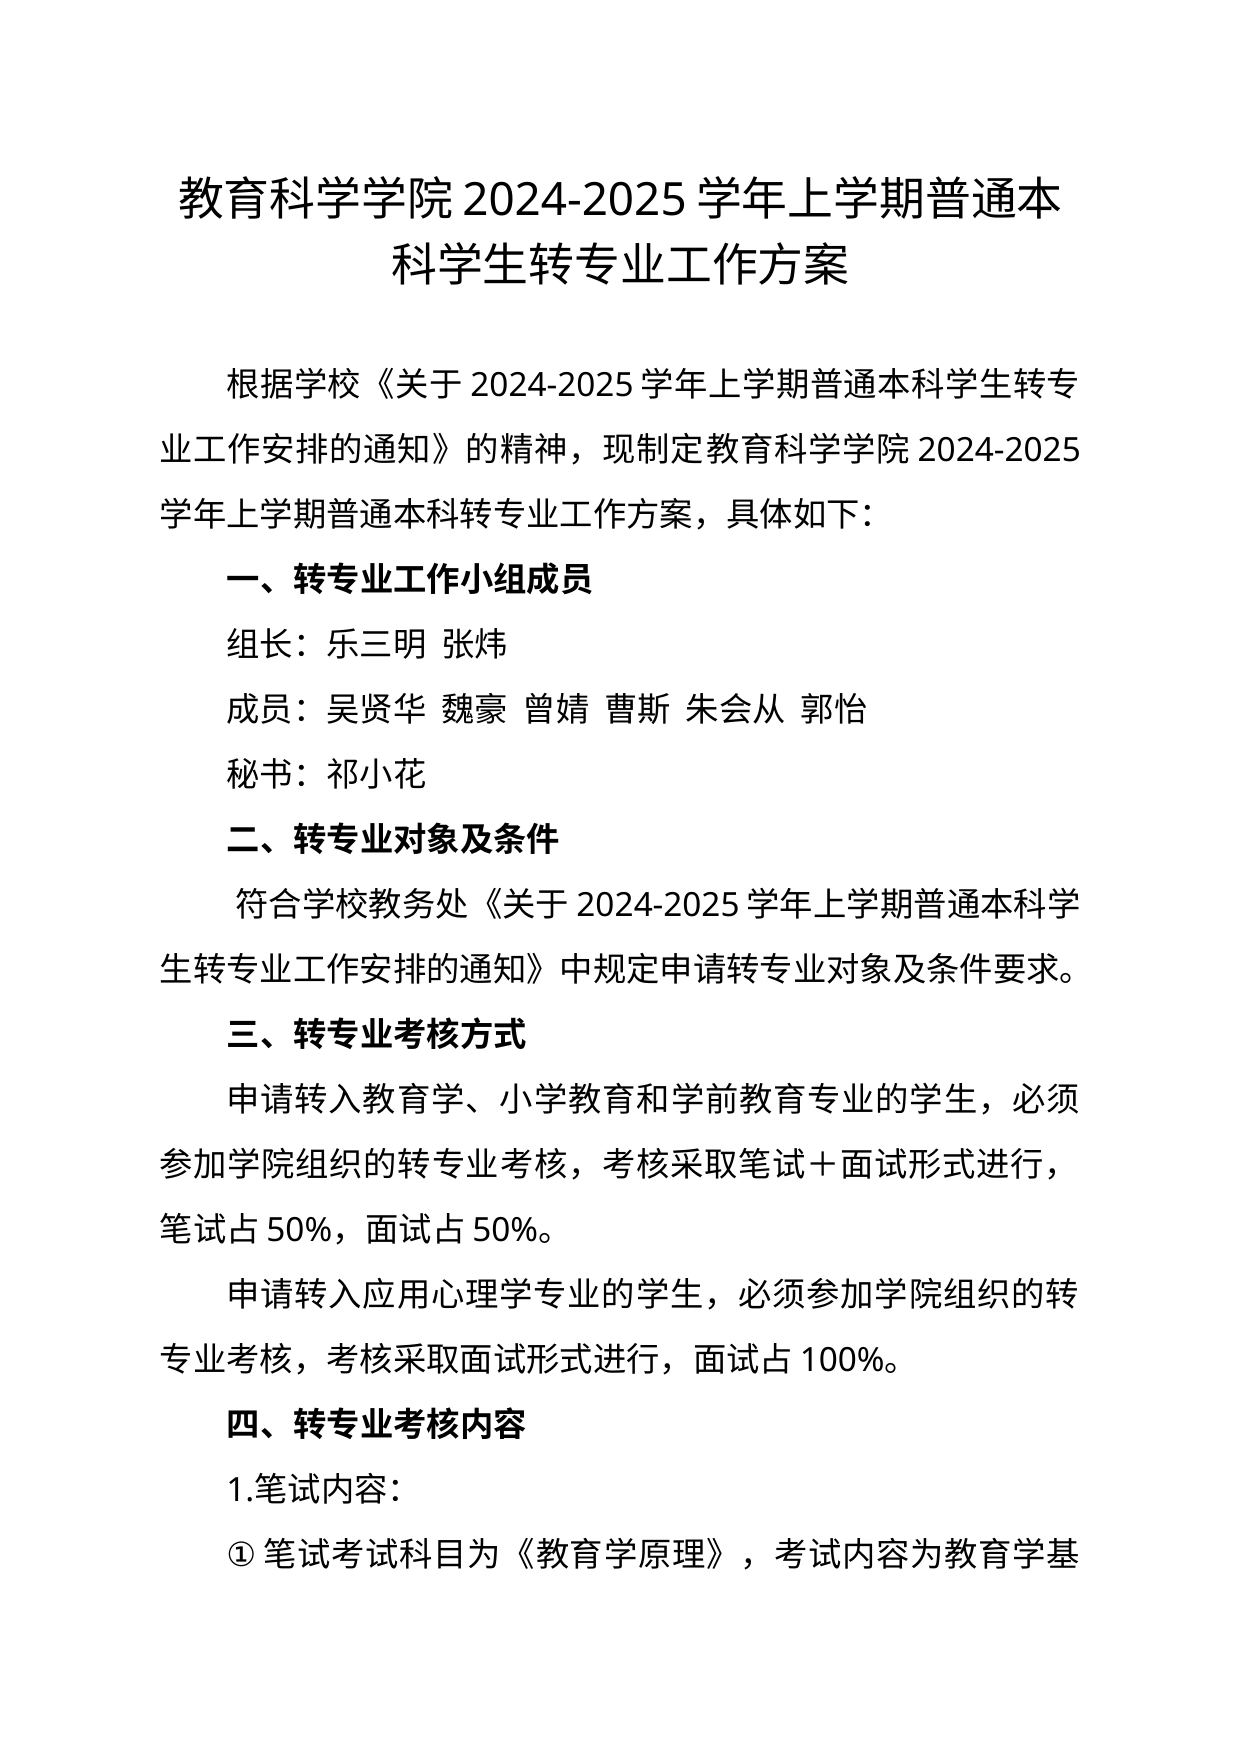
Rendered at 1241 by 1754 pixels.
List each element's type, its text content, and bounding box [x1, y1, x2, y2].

text 教育科学学院2024-2025学年上学期普通本科学生转专业工作方案 [159, 162, 1081, 295]
text 申请转入教育学、小学教育和学前教育专业的学生，必须参加学院组织的转专业考核，考核采取笔试＋面试形式进行，笔试占50%，面试占50%。 [159, 1064, 1081, 1259]
text 1.笔试内容： [159, 1454, 1081, 1519]
text 根据学校《关于2024-2025学年上学期普通本科学生转专业工作安排的通知》的精神，现制定教育科学学院2024-2025学年上学期普通本科转专业工作方案，具体如下： [159, 349, 1081, 544]
text 一、转专业工作小组成员 [159, 544, 1081, 609]
text 成员：吴贤华 魏豪 曾婧 曹斯 朱会从 郭怡 [159, 674, 1081, 739]
text 秘书：祁小花 [159, 739, 1081, 804]
text 组长：乐三明 张炜 [159, 609, 1081, 674]
text 二、转专业对象及条件 [159, 804, 1081, 869]
text 三、转专业考核方式 [159, 999, 1081, 1064]
text 符合学校教务处《关于2024-2025学年上学期普通本科学生转专业工作安排的通知》中规定申请转专业对象及条件要求。 [159, 869, 1081, 999]
text 申请转入应用心理学专业的学生，必须参加学院组织的转专业考核，考核采取面试形式进行，面试占100%。 [159, 1259, 1081, 1389]
text 四、转专业考核内容 [159, 1389, 1081, 1454]
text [159, 1519, 1081, 1584]
